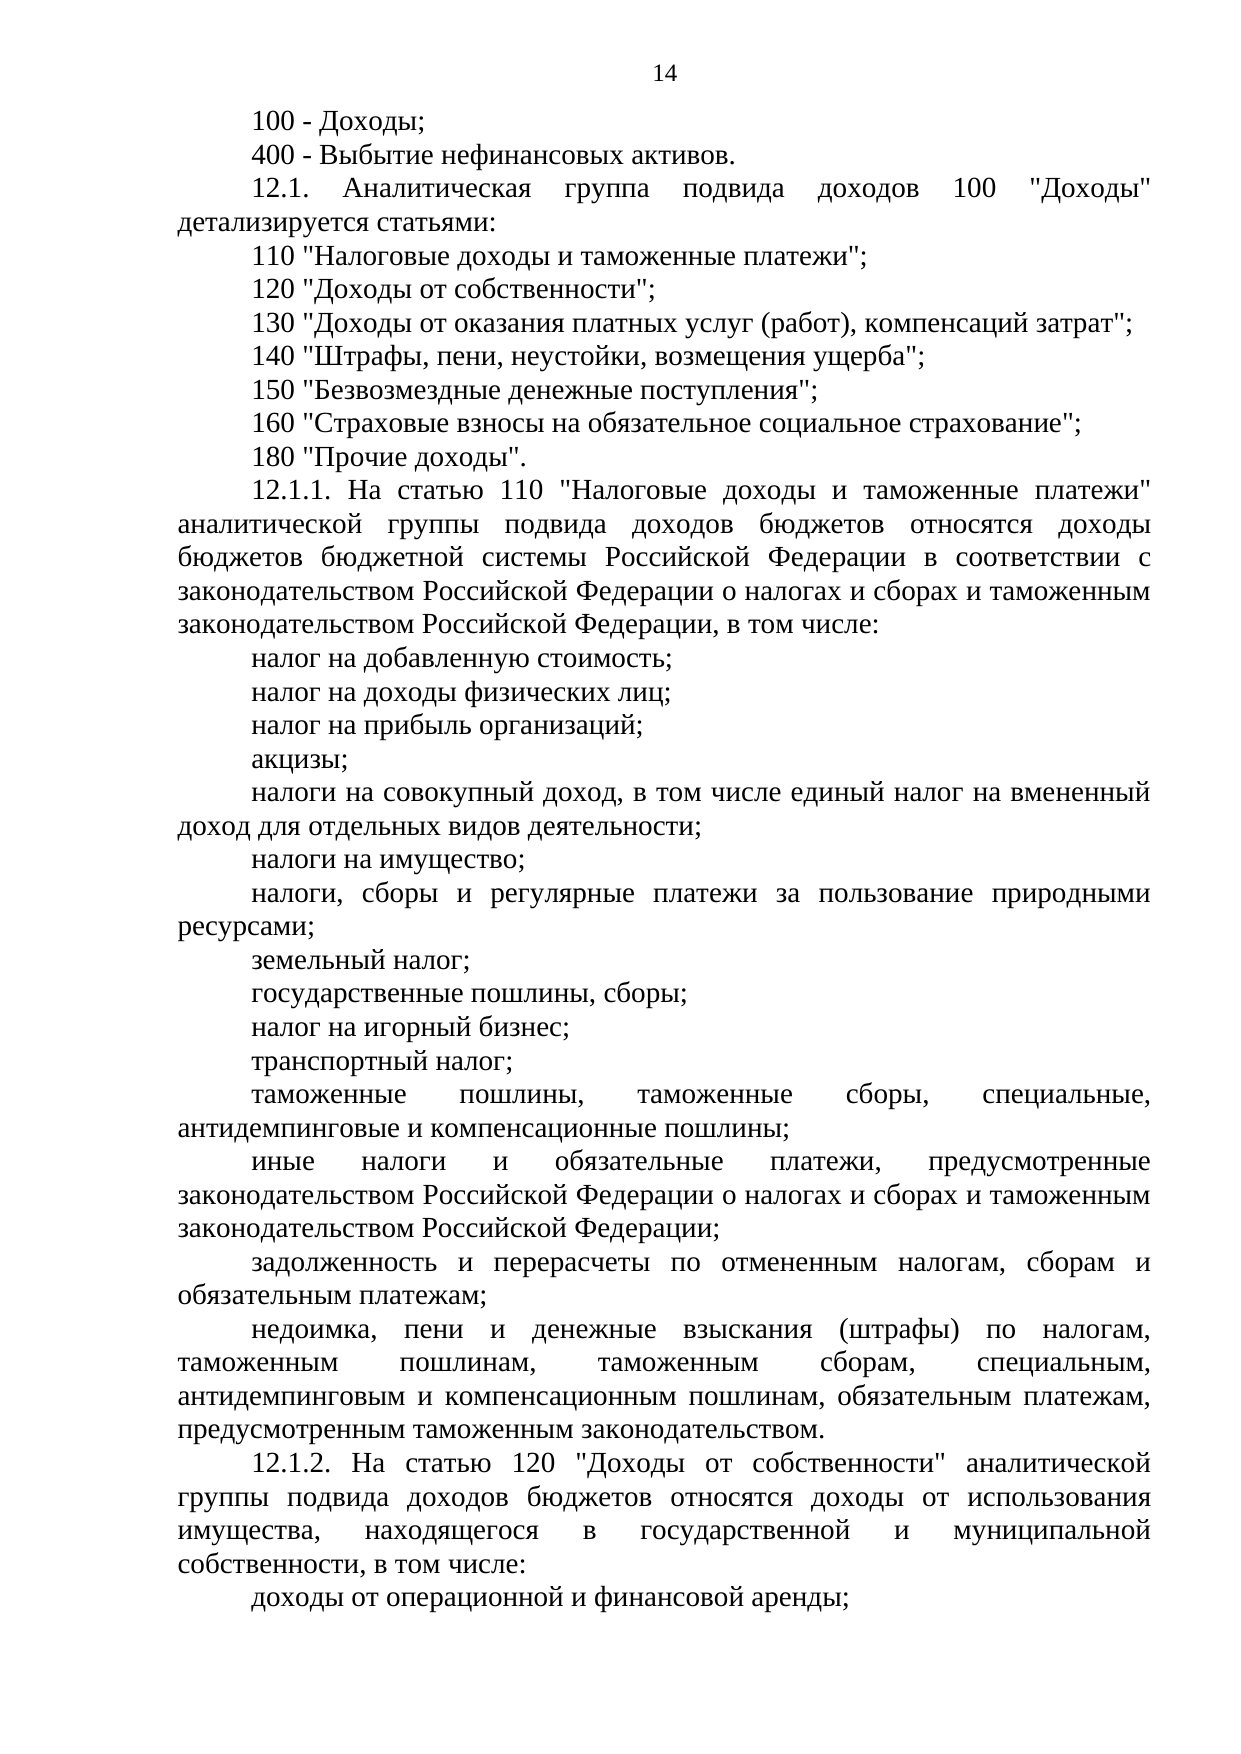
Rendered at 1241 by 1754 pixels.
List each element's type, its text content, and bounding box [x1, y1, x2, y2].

text налоги, сборы и регулярные платежи за пользование природными ресурсами; [177, 875, 1152, 942]
text 130 "Доходы от оказания платных услуг (работ), компенсаций затрат"; [177, 305, 1152, 338]
text налог на игорный бизнес; [177, 1009, 1152, 1043]
text 150 "Безвозмездные денежные поступления"; [177, 372, 1152, 405]
text 12.1.2. На статью 120 "Доходы от собственности" аналитической группы подвида доходов бюджетов относятся доходы от использования имущества, находящегося в государственной и муниципальной собственности, в том числе: [177, 1445, 1152, 1579]
text таможенные пошлины, таможенные сборы, специальные, антидемпинговые и компенсационные пошлины; [177, 1076, 1152, 1143]
text налог на добавленную стоимость; [177, 640, 1152, 674]
text 140 "Штрафы, пени, неустойки, возмещения ущерба"; [177, 338, 1152, 372]
text налог на доходы физических лиц; [177, 674, 1152, 707]
text государственные пошлины, сборы; [177, 976, 1152, 1009]
text налоги на совокупный доход, в том числе единый налог на вмененный доход для отдельных видов деятельности; [177, 774, 1152, 841]
text 120 "Доходы от собственности"; [177, 271, 1152, 305]
text земельный налог; [177, 942, 1152, 976]
text 110 "Налоговые доходы и таможенные платежи"; [177, 238, 1152, 271]
text 180 "Прочие доходы". [177, 439, 1152, 472]
text 160 "Страховые взносы на обязательное социальное страхование"; [177, 405, 1152, 439]
text 400 - Выбытие нефинансовых активов. [177, 137, 1152, 171]
text недоимка, пени и денежные взыскания (штрафы) по налогам, таможенным пошлинам, таможенным сборам, специальным, антидемпинговым и компенсационным пошлинам, обязательным платежам, предусмотренным таможенным законодательством. [177, 1311, 1152, 1445]
text 12.1. Аналитическая группа подвида доходов 100 "Доходы" детализируется статьями: [177, 171, 1152, 238]
text 100 - Доходы; [177, 103, 1152, 137]
text налог на прибыль организаций; [177, 707, 1152, 741]
text 12.1.1. На статью 110 "Налоговые доходы и таможенные платежи" аналитической группы подвида доходов бюджетов относятся доходы бюджетов бюджетной системы Российской Федерации в соответствии с законодательством Российской Федерации о налогах и сборах и таможенным законодательством Российской Федерации, в том числе: [177, 472, 1152, 640]
text иные налоги и обязательные платежи, предусмотренные законодательством Российской Федерации о налогах и сборах и таможенным законодательством Российской Федерации; [177, 1143, 1152, 1244]
text доходы от операционной и финансовой аренды; [177, 1579, 1152, 1613]
text задолженность и перерасчеты по отмененным налогам, сборам и обязательным платежам; [177, 1244, 1152, 1311]
text налоги на имущество; [177, 841, 1152, 875]
text транспортный налог; [177, 1043, 1152, 1076]
text акцизы; [177, 741, 1152, 774]
